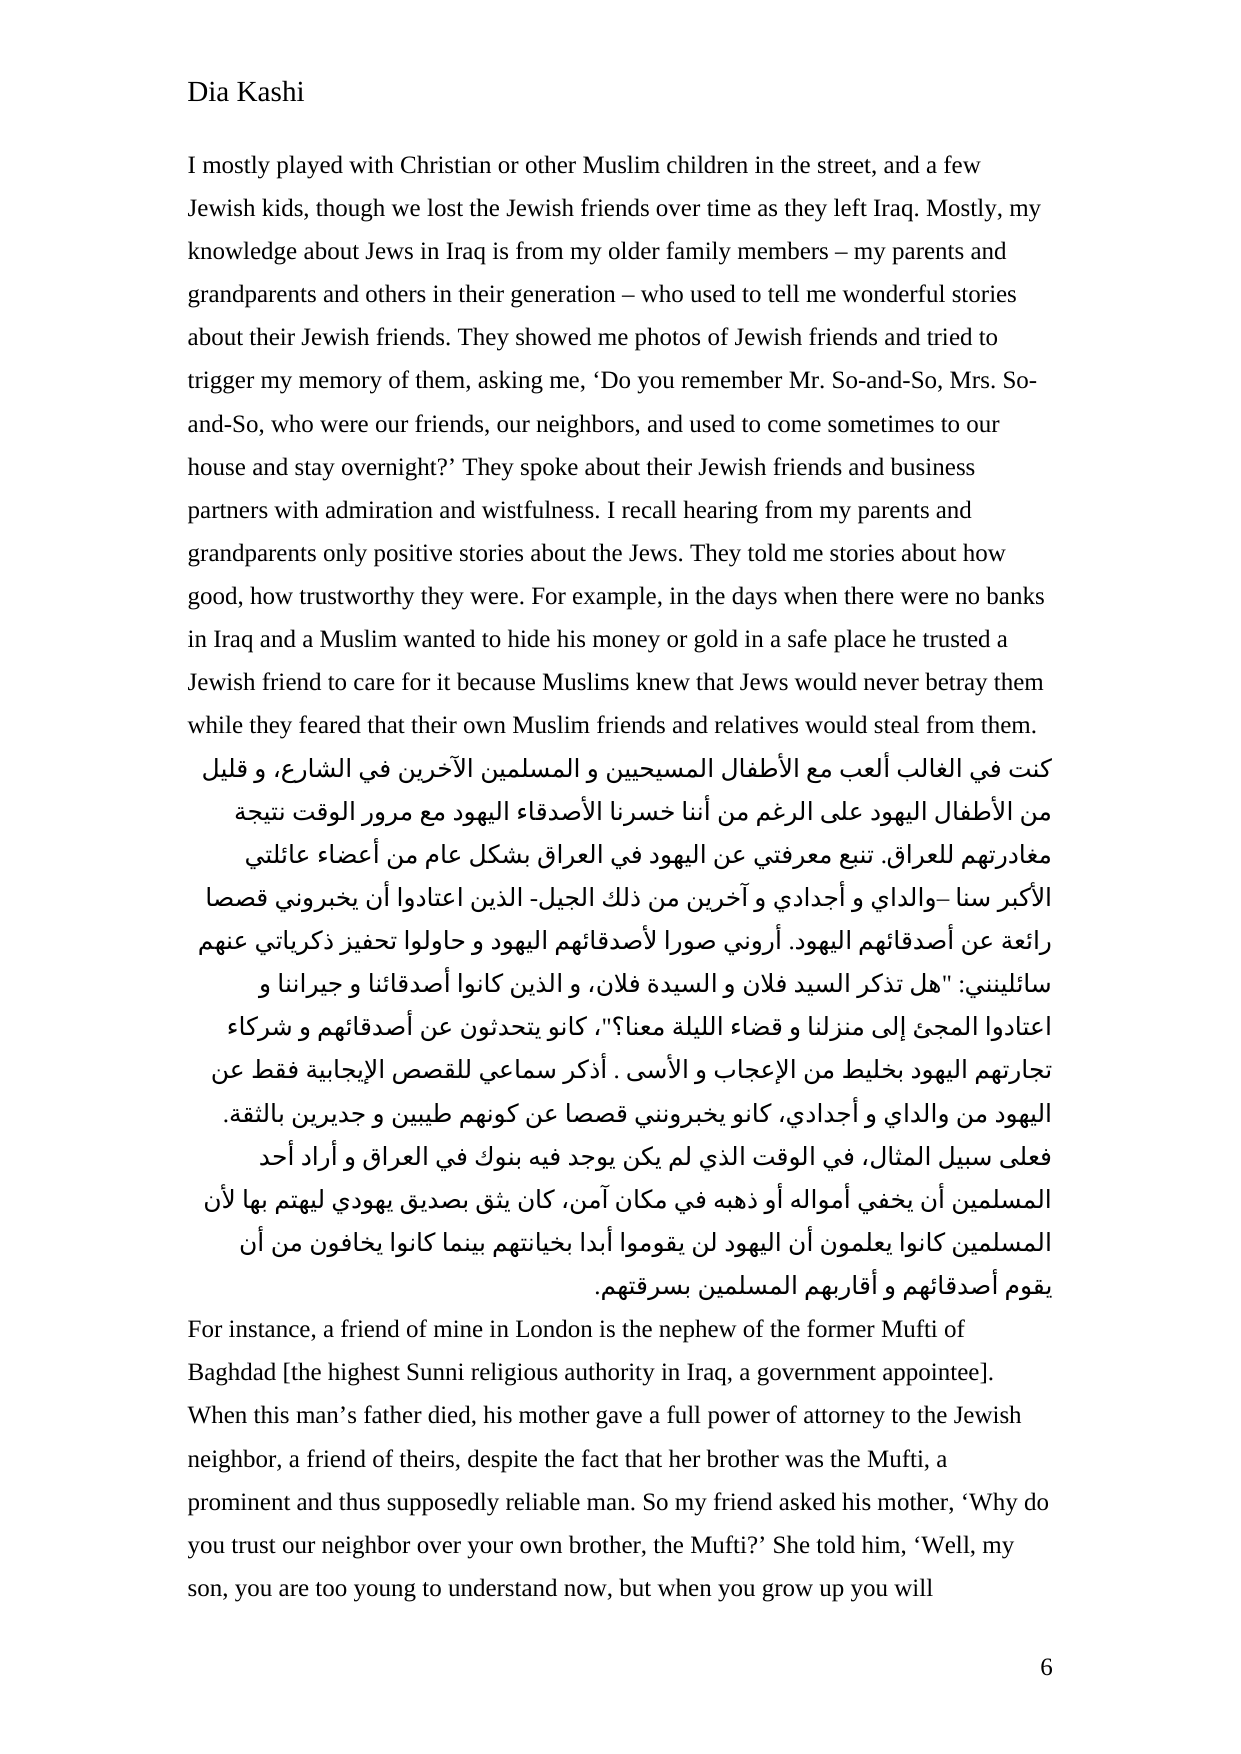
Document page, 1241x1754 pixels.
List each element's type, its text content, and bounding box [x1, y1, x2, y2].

text I mostly played with Christian or other Muslim children in the street, and a few Jewish kids, though we lost the Jewish friends over time as they left . Mostly, my knowledge about Jews in is from my older family members – my parents and grandparents and others in their generation – who used to tell me wonderful stories about their Jewish friends. They showed me photos of Jewish friends and tried to trigger my memory of them, asking me, ‘Do you remember Mr. So-and-So, Mrs. So-and-So, who were our friends, our neighbors, and used to come sometimes to our house and stay overnight?’ They spoke about their Jewish friends and business partners with admiration and wistfulness. I recall hearing from my parents and grandparents only positive stories about the Jews. They told me stories about how good, how trustworthy they were. For example, in the days when there were no banks in and a Muslim wanted to hide his money or gold in a safe place he trusted a Jewish friend to care for it because Muslims knew that Jews would never betray them while they feared that their own Muslim friends and relatives would steal from them. [187, 150, 1053, 739]
text كنت في الغالب ألعب مع الأطفال المسيحيين و المسلمين الآخرين في الشارع، و قليل من الأطفال اليهود على الرغم من أننا خسرنا الأصدقاء اليهود مع مرور الوقت نتيجة مغادرتهم للعراق. تنبع معرفتي عن اليهود في العراق بشكل عام من أعضاء عائلتي الأكبر سنا –والداي و أجدادي و آخرين من ذلك الجيل- الذين اعتادوا أن يخبروني قصصا رائعة عن أصدقائهم اليهود. أروني صورا لأصدقائهم اليهود و حاولوا تحفيز ذكرياتي عنهم سائلينني: "هل تذكر السيد فلان و السيدة فلان، و الذين كانوا أصدقائنا و جيراننا و اعتادوا المجئ إلى منزلنا و قضاء الليلة معنا؟"، كانو يتحدثون عن أصدقائهم و شركاء تجارتهم اليهود بخليط من الإعجاب و الأسى . أذكر سماعي للقصص الإيجابية فقط عن اليهود من والداي و أجدادي، كانو يخبرونني قصصا عن كونهم طيبين و جديرين بالثقة. فعلى سبيل المثال، في الوقت الذي لم يكن يوجد فيه بنوك في العراق و أراد أحد المسلمين أن يخفي أمواله أو ذهبه في مكان آمن، كان يثق بصديق يهودي ليهتم بها لأن المسلمين كانوا يعلمون أن اليهود لن يقوموا أبدا بخيانتهم بينما كانوا يخافون من أن يقوم أصدقائهم و أقاربهم المسلمين بسرقتهم. [187, 754, 1053, 1300]
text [187, 1314, 1053, 1602]
